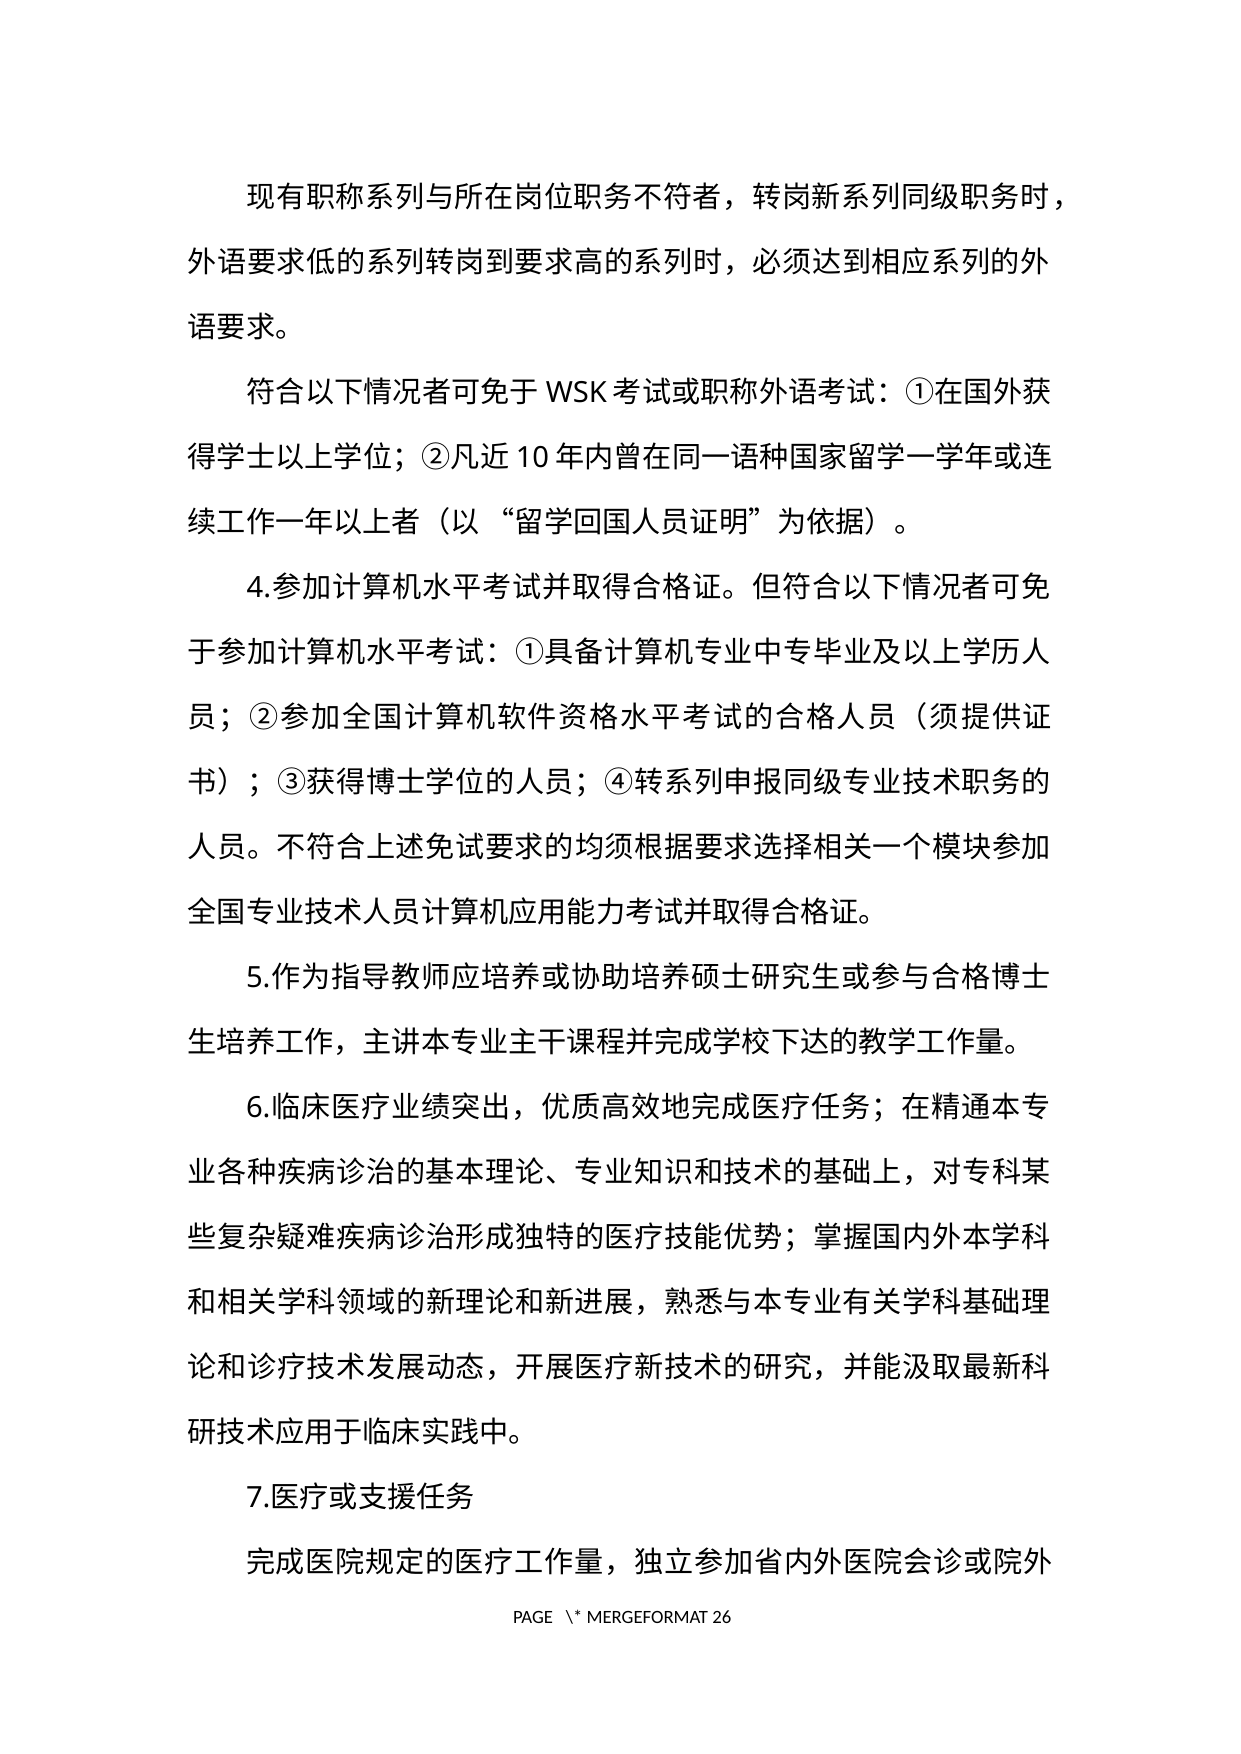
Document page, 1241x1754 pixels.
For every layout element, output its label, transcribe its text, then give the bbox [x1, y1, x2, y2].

text 6.临床医疗业绩突出，优质高效地完成医疗任务；在精通本专业各种疾病诊治的基本理论、专业知识和技术的基础上，对专科某些复杂疑难疾病诊治形成独特的医疗技能优势；掌握国内外本学科和相关学科领域的新理论和新进展，熟悉与本专业有关学科基础理论和诊疗技术发展动态，开展医疗新技术的研究，并能汲取最新科研技术应用于临床实践中。 [187, 1072, 1053, 1462]
text 5.作为指导教师应培养或协助培养硕士研究生或参与合格博士生培养工作，主讲本专业主干课程并完成学校下达的教学工作量。 [187, 942, 1053, 1072]
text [187, 1527, 1053, 1592]
text 符合以下情况者可免于WSK考试或职称外语考试：①在国外获得学士以上学位；②凡近10年内曾在同一语种国家留学一学年或连续工作一年以上者（以 “留学回国人员证明”为依据）。 [187, 357, 1053, 552]
text 4.参加计算机水平考试并取得合格证。但符合以下情况者可免于参加计算机水平考试：①具备计算机专业中专毕业及以上学历人员；②参加全国计算机软件资格水平考试的合格人员（须提供证书）；③获得博士学位的人员；④转系列申报同级专业技术职务的人员。不符合上述免试要求的均须根据要求选择相关一个模块参加全国专业技术人员计算机应用能力考试并取得合格证。 [187, 552, 1053, 942]
text 7.医疗或支援任务 [187, 1462, 1053, 1527]
text 现有职称系列与所在岗位职务不符者，转岗新系列同级职务时，外语要求低的系列转岗到要求高的系列时，必须达到相应系列的外语要求。 [187, 162, 1053, 357]
